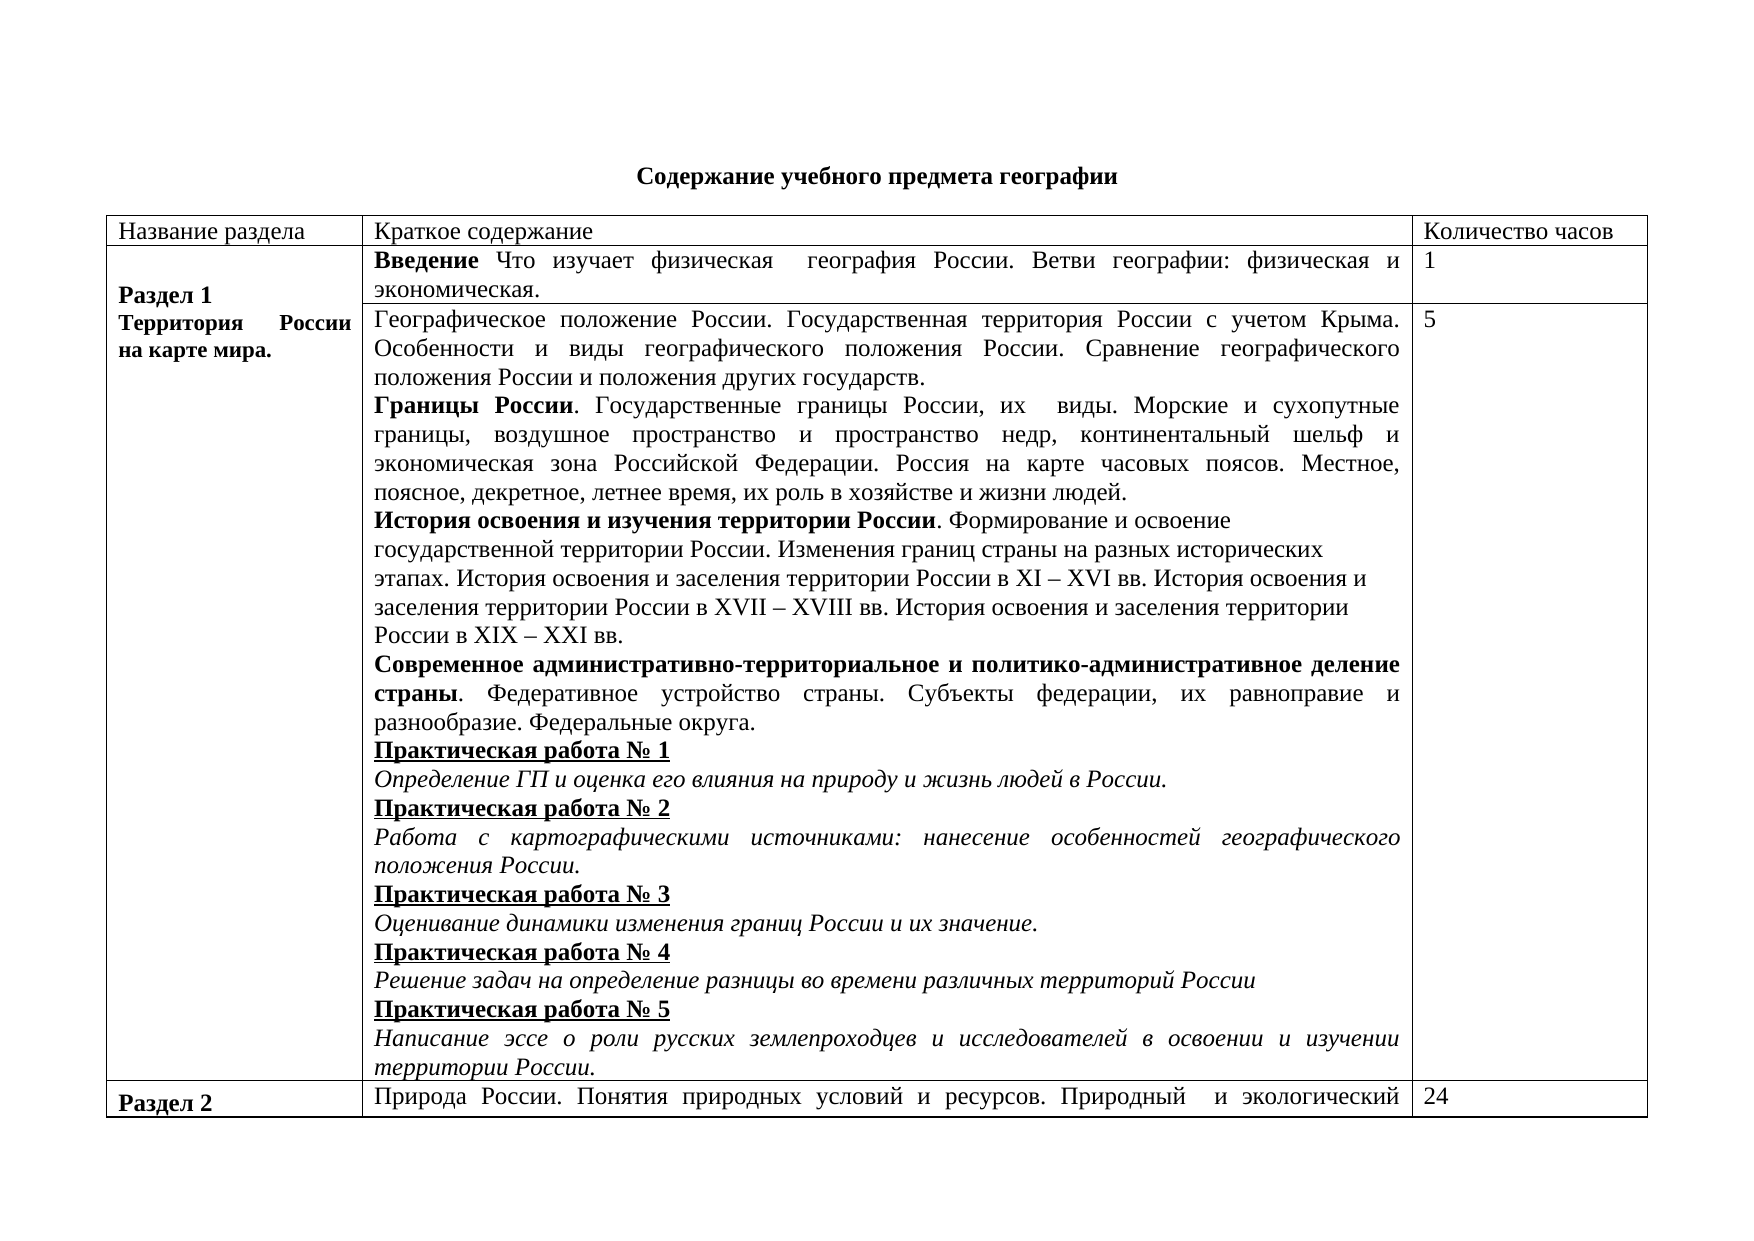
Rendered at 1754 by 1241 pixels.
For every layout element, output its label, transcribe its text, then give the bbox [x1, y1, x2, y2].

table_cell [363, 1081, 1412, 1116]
table_cell 1 [1413, 246, 1647, 303]
table_cell Географическое положение России. Государственная территория России с учетом Крыма. Особенности и виды географического положения России. Сравнение географического положения России и положения других государств. Границы России. Государственные границы России, их виды. Морские и сухопутные границы, воздушное пространство и пространство недр, континентальный шельф и экономическая зона Российской Федерации. Россия на карте часовых поясов. Местное, поясное, декретное, летнее время, их роль в хозяйстве и жизни людей. История освоения и изучения территории России. Формирование и освоение государственной территории России. Изменения границ страны на разных исторических этапах. История освоения и заселения территории России в XI – XVI вв. История освоения и заселения территории России в XVII – XVIII вв. История освоения и заселения территории России в XIX – XXI вв. Современное административно-территориальное и политико-административное деление страны. Федеративное устройство страны. Субъекты федерации, их равноправие и разнообразие. Федеральные округа. Практическая работа № 1 Определение ГП и оценка его влияния на природу и жизнь людей в России. Практическая работа № 2 Работа с картографическими источниками: нанесение особенностей географического положения России. Практическая работа № 3 Оценивание динамики изменения границ России и их значение. Практическая работа № 4 Решение задач на определение разницы во времени различных территорий России Практическая работа № 5 Написание эссе о роли русских землепроходцев и исследователей в освоении и изучении территории России. [363, 304, 1412, 1080]
table_header Количество часов [1413, 216, 1647, 244]
table_header Краткое содержание [363, 216, 1412, 244]
text Содержание учебного предмета географии [118, 161, 1636, 190]
table_header Название раздела [107, 216, 362, 244]
table_cell Введение Что изучает физическая география России. Ветви географии: физическая и экономическая. [363, 246, 1412, 303]
table_cell 5 [1413, 304, 1647, 1080]
table_cell 24 [1413, 1081, 1647, 1116]
table_cell Раздел 1 Территория России на карте мира. [107, 246, 362, 1080]
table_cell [107, 1081, 362, 1116]
